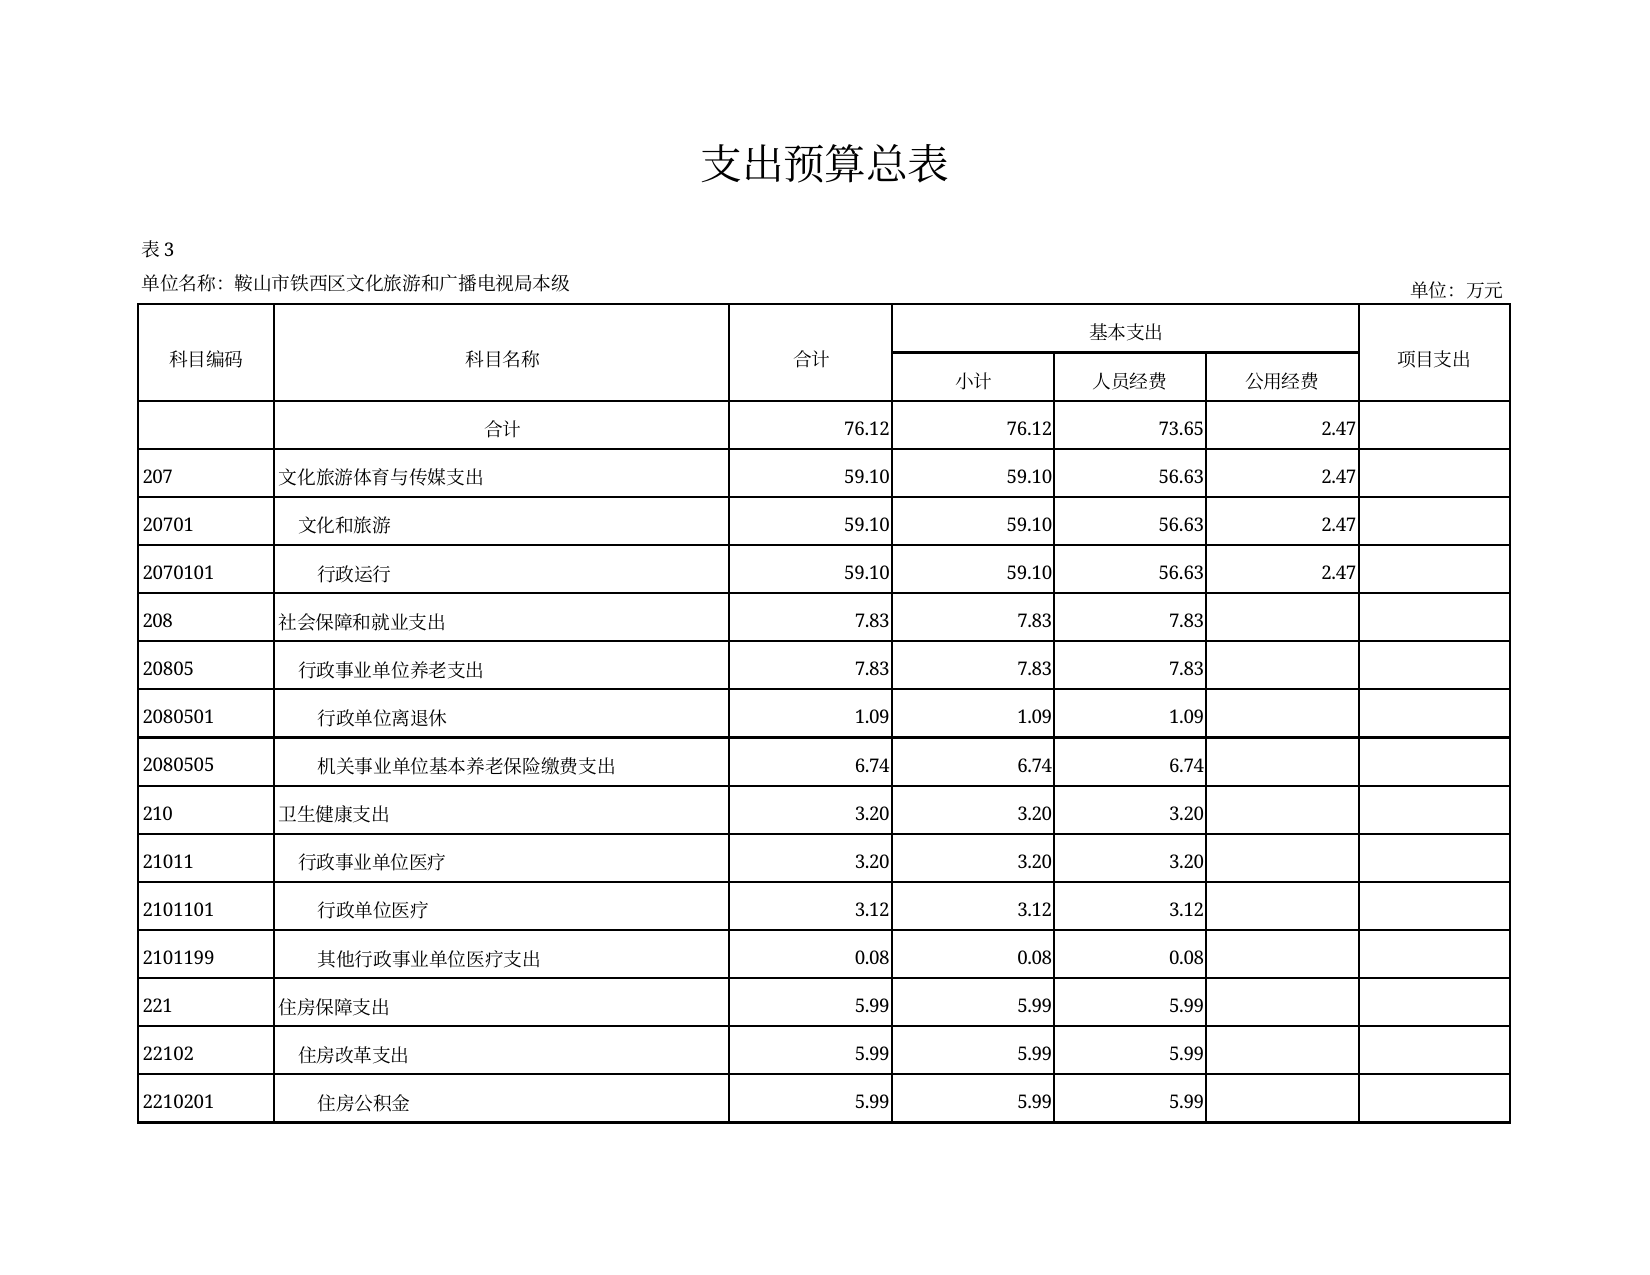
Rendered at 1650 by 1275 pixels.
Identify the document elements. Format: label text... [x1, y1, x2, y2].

table_cell [1207, 1027, 1358, 1073]
table_cell 1.09 [1055, 690, 1205, 736]
table_cell 2.47 [1207, 450, 1358, 496]
table_cell 住房公积金 [275, 1075, 728, 1121]
table_cell [1360, 1027, 1509, 1073]
table_cell 机关事业单位基本养老保险缴费支出 [275, 739, 728, 784]
table_cell 行政单位医疗 [275, 883, 728, 929]
text 单位：万元 [1410, 276, 1577, 303]
table_cell [1207, 931, 1358, 977]
table_cell 5.99 [730, 1075, 891, 1121]
table_cell 208 [139, 594, 273, 640]
table_cell 207 [139, 450, 273, 496]
table_cell [1360, 883, 1509, 929]
table_cell 59.10 [730, 450, 891, 496]
table_cell [1207, 594, 1358, 640]
table_cell 5.99 [893, 979, 1053, 1025]
table_cell 1.09 [730, 690, 891, 736]
table_cell 其他行政事业单位医疗支出 [275, 931, 728, 977]
table_cell [1360, 642, 1509, 688]
table_cell [1360, 546, 1509, 592]
table_cell [1207, 979, 1358, 1025]
table_cell [1360, 690, 1509, 736]
table_cell 3.12 [730, 883, 891, 929]
table_cell 7.83 [1055, 642, 1205, 688]
table_header 合计 [730, 305, 891, 399]
table_cell 6.74 [1055, 739, 1205, 784]
table_cell [1360, 931, 1509, 977]
table_cell 59.10 [730, 498, 891, 544]
table_cell 合计 [275, 402, 728, 448]
table_cell 社会保障和就业支出 [275, 594, 728, 640]
table_cell [139, 402, 273, 448]
table_cell 行政单位离退休 [275, 690, 728, 736]
table_cell 公用经费 [1207, 354, 1358, 399]
table_cell 7.83 [1055, 594, 1205, 640]
table_cell 59.10 [893, 450, 1053, 496]
table_cell 2101101 [139, 883, 273, 929]
table_header 项目支出 [1360, 305, 1509, 399]
table_cell [1207, 883, 1358, 929]
table_cell 20805 [139, 642, 273, 688]
text 单位名称：鞍山市铁西区文化旅游和广播电视局本级 [141, 269, 588, 296]
table_cell 文化和旅游 [275, 498, 728, 544]
table_cell [1360, 739, 1509, 784]
table_cell 59.10 [893, 546, 1053, 592]
table_header 基本支出 [893, 305, 1358, 351]
table_cell 2.47 [1207, 402, 1358, 448]
table_cell 2080505 [139, 739, 273, 784]
table_cell 73.65 [1055, 402, 1205, 448]
table_cell [1360, 1075, 1509, 1121]
table_cell 7.83 [730, 594, 891, 640]
table_cell 2080501 [139, 690, 273, 736]
table_cell 2.47 [1207, 546, 1358, 592]
table_cell 文化旅游体育与传媒支出 [275, 450, 728, 496]
table_cell 5.99 [1055, 1027, 1205, 1073]
table_cell 6.74 [893, 739, 1053, 784]
table_cell 5.99 [1055, 979, 1205, 1025]
table_cell 56.63 [1055, 546, 1205, 592]
table_cell 住房保障支出 [275, 979, 728, 1025]
table_cell 卫生健康支出 [275, 787, 728, 833]
table_cell 2.47 [1207, 498, 1358, 544]
table_cell [1207, 1075, 1358, 1121]
table_cell 59.10 [730, 546, 891, 592]
table_cell 3.20 [730, 787, 891, 833]
table_cell 3.20 [1055, 787, 1205, 833]
table_cell 59.10 [893, 498, 1053, 544]
table_cell [1360, 787, 1509, 833]
table_cell 住房改革支出 [275, 1027, 728, 1073]
table_cell 7.83 [730, 642, 891, 688]
table_cell [1207, 787, 1358, 833]
table_cell 3.20 [1055, 835, 1205, 881]
table_cell [1360, 498, 1509, 544]
table_cell 76.12 [730, 402, 891, 448]
table_cell 3.12 [1055, 883, 1205, 929]
table_cell 22102 [139, 1027, 273, 1073]
table_cell 3.20 [893, 835, 1053, 881]
table_cell 0.08 [1055, 931, 1205, 977]
table_cell 3.20 [893, 787, 1053, 833]
table_cell [1207, 835, 1358, 881]
table_cell 5.99 [1055, 1075, 1205, 1121]
table_cell 小计 [893, 354, 1053, 399]
table_cell 5.99 [893, 1075, 1053, 1121]
table_cell 5.99 [893, 1027, 1053, 1073]
table_cell 221 [139, 979, 273, 1025]
table_cell [1207, 642, 1358, 688]
table_cell 3.20 [730, 835, 891, 881]
table_cell 2070101 [139, 546, 273, 592]
table_cell 行政事业单位医疗 [275, 835, 728, 881]
table_cell 2210201 [139, 1075, 273, 1121]
table_cell [1360, 835, 1509, 881]
table_cell 0.08 [730, 931, 891, 977]
table_cell 5.99 [730, 979, 891, 1025]
table_cell [1360, 450, 1509, 496]
text 表3 [141, 235, 588, 262]
subtitle 支出预算总表 [230, 131, 1420, 191]
table_cell 0.08 [893, 931, 1053, 977]
table_cell [1207, 739, 1358, 784]
table_cell 行政运行 [275, 546, 728, 592]
table_cell [1207, 690, 1358, 736]
table_cell 6.74 [730, 739, 891, 784]
table_cell 1.09 [893, 690, 1053, 736]
table_header 科目编码 [139, 305, 273, 399]
table_cell 56.63 [1055, 498, 1205, 544]
table_cell 人员经费 [1055, 354, 1205, 399]
table_cell 76.12 [893, 402, 1053, 448]
table_cell 3.12 [893, 883, 1053, 929]
table_cell [1360, 594, 1509, 640]
table_cell [1360, 979, 1509, 1025]
table_cell 56.63 [1055, 450, 1205, 496]
table_cell 2101199 [139, 931, 273, 977]
table_cell 5.99 [730, 1027, 891, 1073]
table_cell 210 [139, 787, 273, 833]
table_cell 21011 [139, 835, 273, 881]
table_cell 7.83 [893, 594, 1053, 640]
table_header 科目名称 [275, 305, 728, 399]
table_cell [1360, 402, 1509, 448]
table_cell 20701 [139, 498, 273, 544]
table_cell 行政事业单位养老支出 [275, 642, 728, 688]
table_cell 7.83 [893, 642, 1053, 688]
